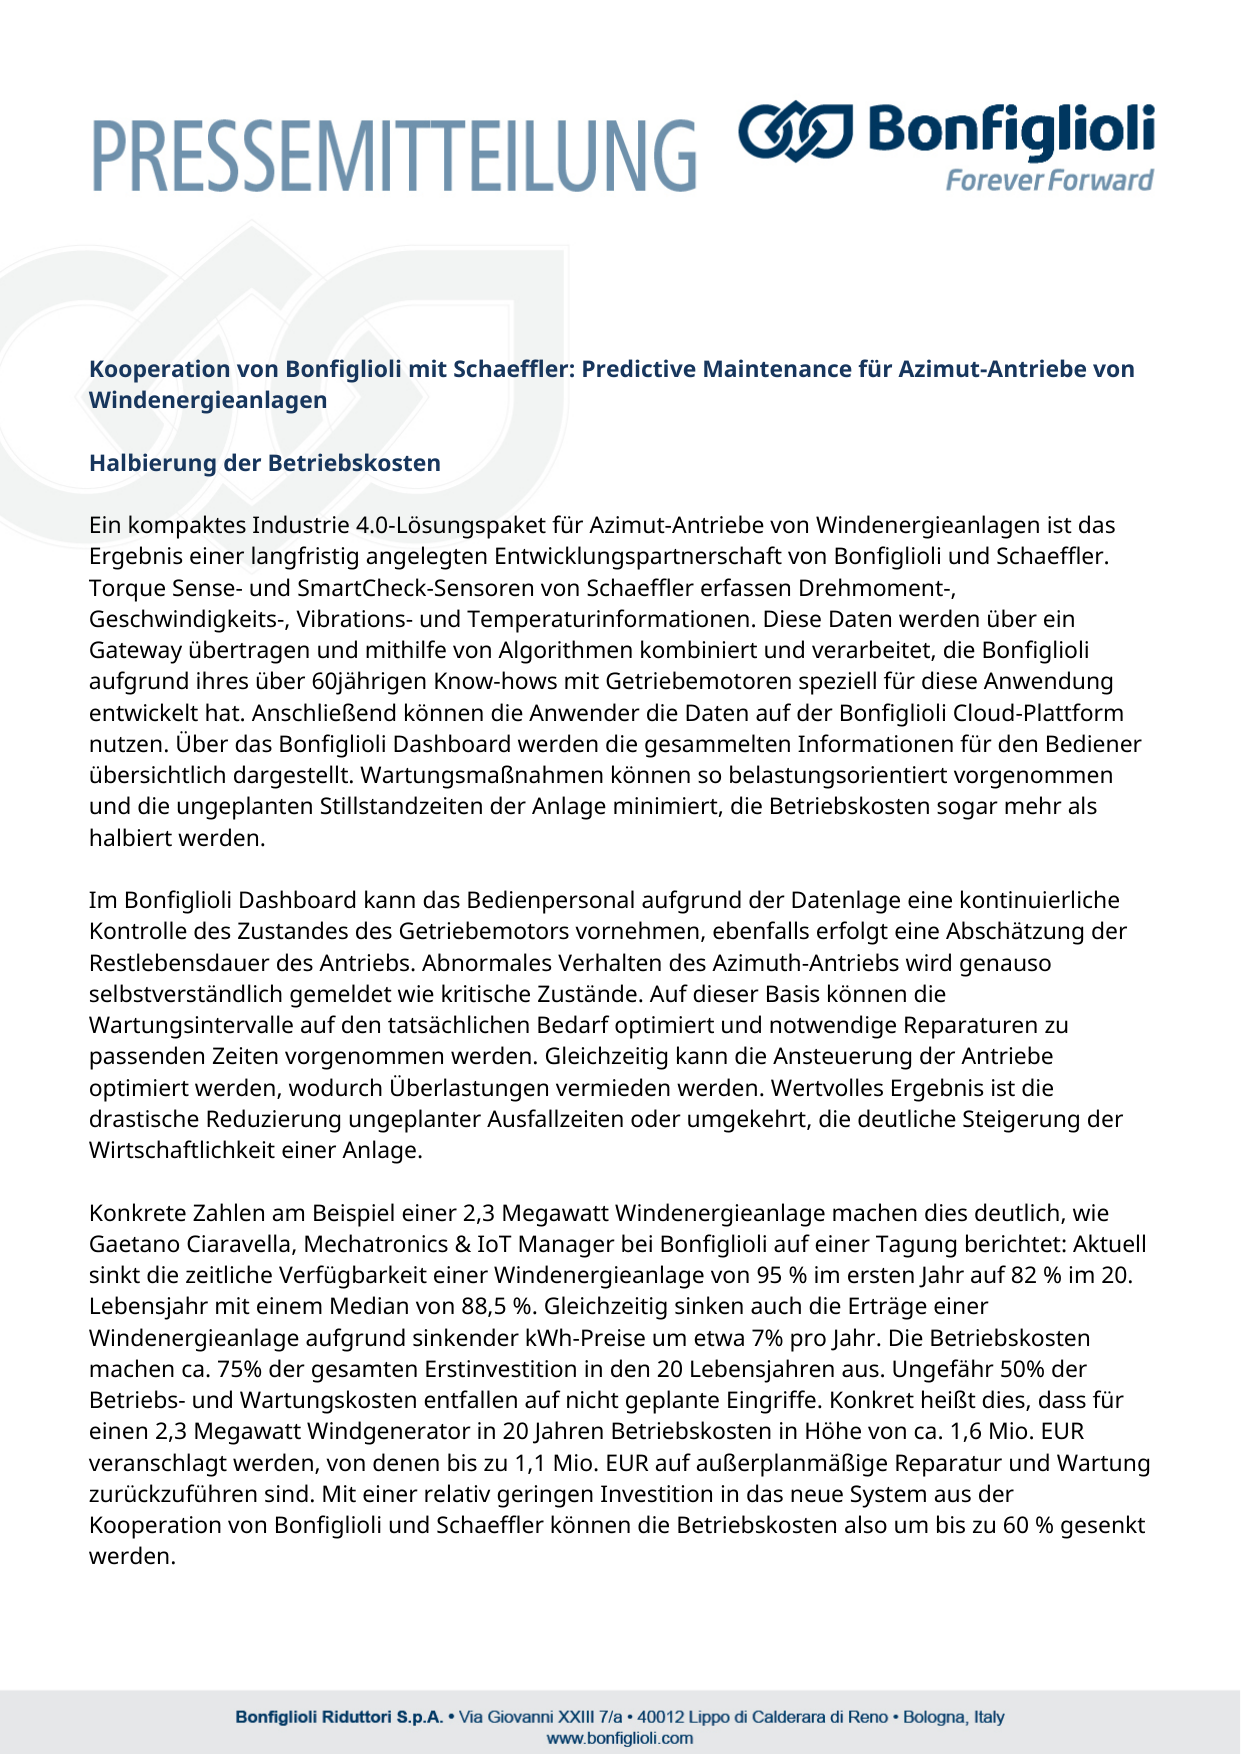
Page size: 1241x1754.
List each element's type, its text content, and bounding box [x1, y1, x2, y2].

picture [0, 29, 1241, 1754]
text Ein kompaktes Industrie 4.0-Lösungspaket für Azimut-Antriebe von Windenergieanlagen ist das Ergebnis einer langfristig angelegten Entwicklungspartnerschaft von Bonfiglioli und Schaeffler. Torque Sense- und SmartCheck-Sensoren von Schaeffler erfassen Drehmoment-, Geschwindigkeits-, Vibrations- und Temperaturinformationen. Diese Daten werden über ein Gateway übertragen und mithilfe von Algorithmen kombiniert und verarbeitet, die Bonfiglioli aufgrund ihres über 60jährigen Know-hows mit Getriebemotoren speziell für diese Anwendung entwickelt hat. Anschließend können die Anwender die Daten auf der Bonfiglioli Cloud-Plattform nutzen. Über das Bonfiglioli Dashboard werden die gesammelten Informationen für den Bediener übersichtlich dargestellt. Wartungsmaßnahmen können so belastungsorientiert vorgenommen und die ungeplanten Stillstandzeiten der Anlage minimiert, die Betriebskosten sogar mehr als halbiert werden. [89, 509, 1152, 853]
text Kooperation von Bonfiglioli mit Schaeffler: Predictive Maintenance für Azimut-Antriebe von Windenergieanlagen [89, 353, 1152, 415]
text Im Bonfiglioli Dashboard kann das Bedienpersonal aufgrund der Datenlage eine kontinuierliche Kontrolle des Zustandes des Getriebemotors vornehmen, ebenfalls erfolgt eine Abschätzung der Restlebensdauer des Antriebs. Abnormales Verhalten des Azimuth-Antriebs wird genauso selbstverständlich gemeldet wie kritische Zustände. Auf dieser Basis können die Wartungsintervalle auf den tatsächlichen Bedarf optimiert und notwendige Reparaturen zu passenden Zeiten vorgenommen werden. Gleichzeitig kann die Ansteuerung der Antriebe optimiert werden, wodurch Überlastungen vermieden werden. Wertvolles Ergebnis ist die drastische Reduzierung ungeplanter Ausfallzeiten oder umgekehrt, die deutliche Steigerung der Wirtschaftlichkeit einer Anlage. [89, 884, 1152, 1165]
text Konkrete Zahlen am Beispiel einer 2,3 Megawatt Windenergieanlage machen dies deutlich, wie Gaetano Ciaravella, Mechatronics & IoT Manager bei Bonfiglioli auf einer Tagung berichtet: Aktuell sinkt die zeitliche Verfügbarkeit einer Windenergieanlage von 95 % im ersten Jahr auf 82 % im 20. Lebensjahr mit einem Median von 88,5 %. Gleichzeitig sinken auch die Erträge einer Windenergieanlage aufgrund sinkender kWh-Preise um etwa 7% pro Jahr. Die Betriebskosten machen ca. 75% der gesamten Erstinvestition in den 20 Lebensjahren aus. Ungefähr 50% der Betriebs- und Wartungskosten entfallen auf nicht geplante Eingriffe. Konkret heißt dies, dass für einen 2,3 Megawatt Windgenerator in 20 Jahren Betriebskosten in Höhe von ca. 1,6 Mio. EUR veranschlagt werden, von denen bis zu 1,1 Mio. EUR auf außerplanmäßige Reparatur und Wartung zurückzuführen sind. Mit einer relativ geringen Investition in das neue System aus der Kooperation von Bonfiglioli und Schaeffler können die Betriebskosten also um bis zu 60 % gesenkt werden. [89, 1197, 1152, 1572]
text Halbierung der Betriebskosten [89, 447, 1152, 478]
